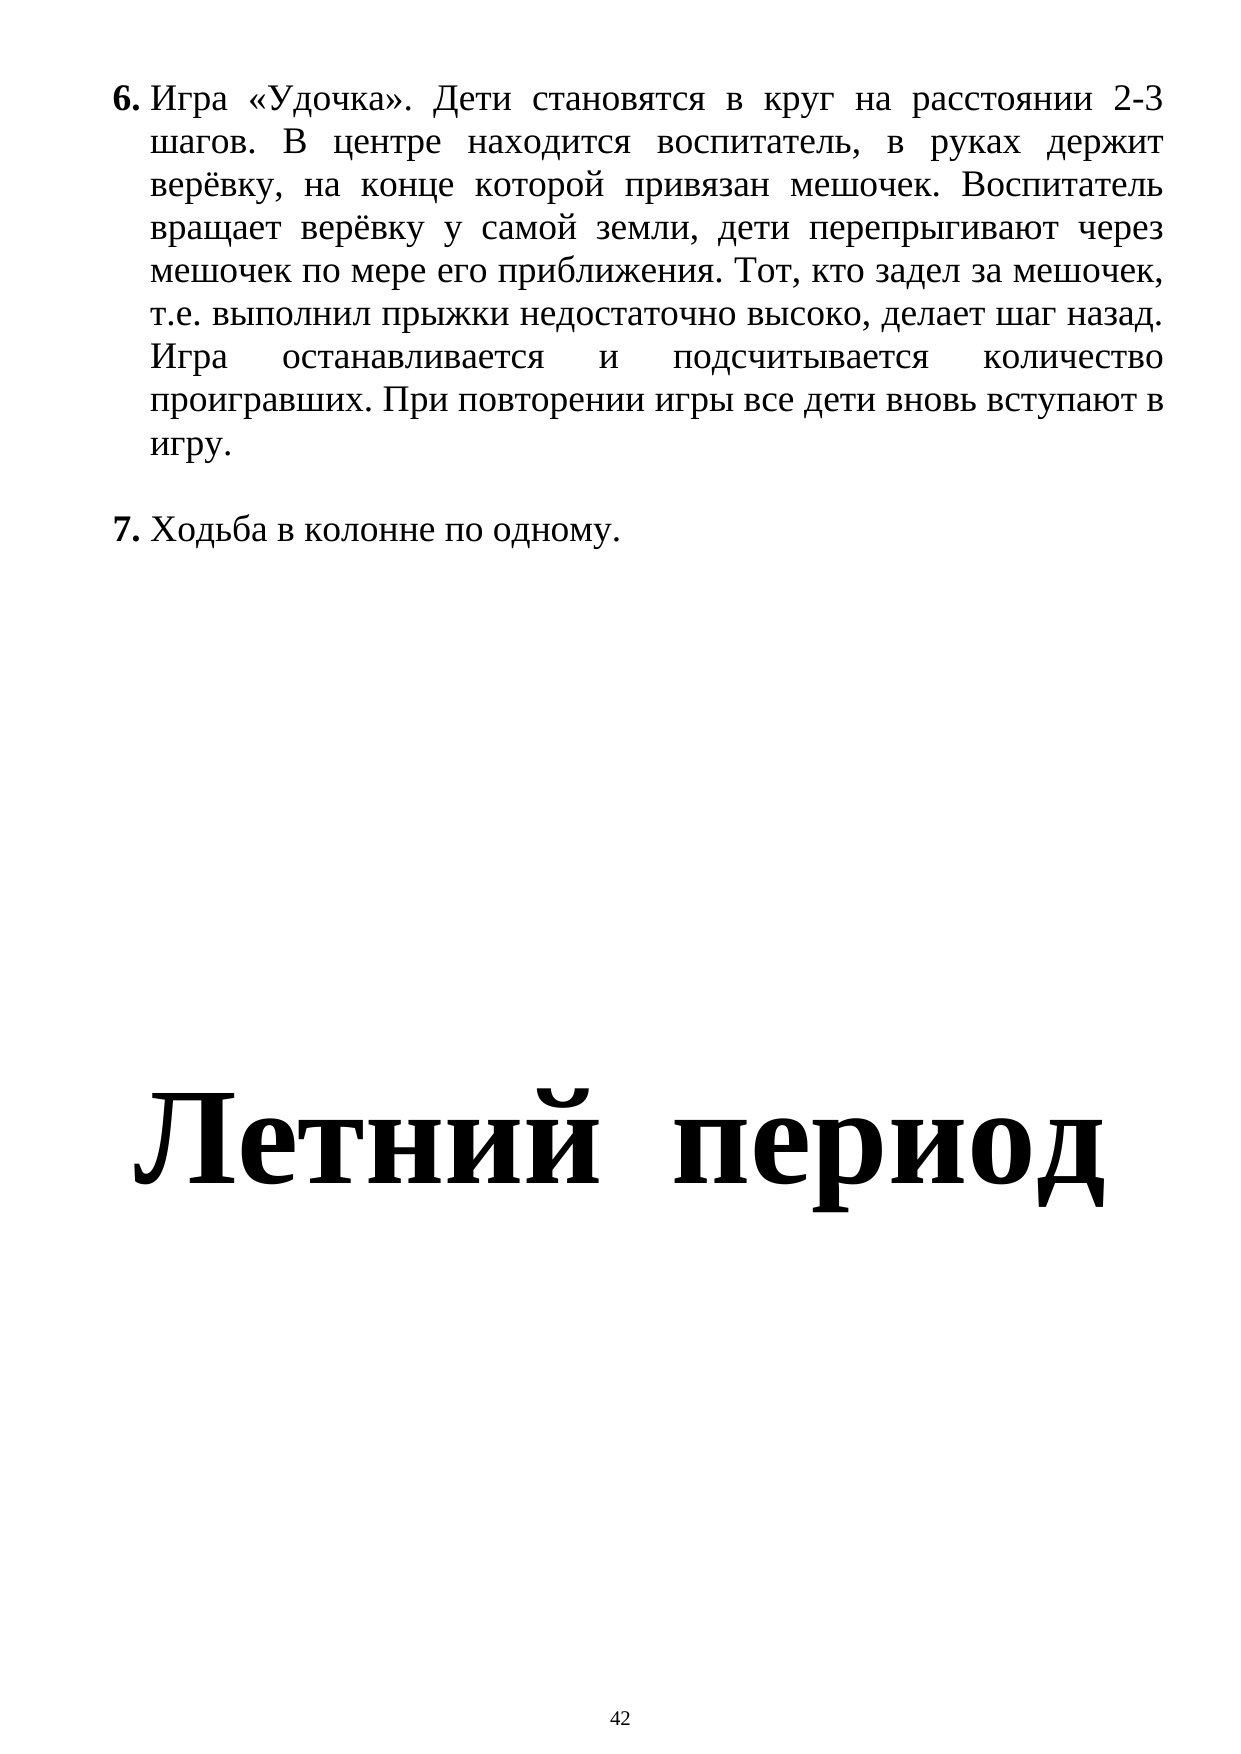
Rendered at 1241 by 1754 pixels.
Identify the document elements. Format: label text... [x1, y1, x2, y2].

text Летний период [75, 1055, 1165, 1213]
list Игра «Удочка». Дети становятся в круг на расстоянии 2-3 шагов. В центре находится воспитатель, в руках держит верёвку, на конце которой привязан мешочек. Воспитатель вращает верёвку у самой земли, дети перепрыгивают через мешочек по мере его приближения. Тот, кто задел за мешочек, т.е. выполнил прыжки недостаточно высоко, делает шаг назад. Игра останавливается и подсчитывается количество проигравших. При повторении игры все дети вновь вступают в игру. [112, 75, 1165, 463]
list Ходьба в колонне по одному. [112, 506, 1165, 549]
